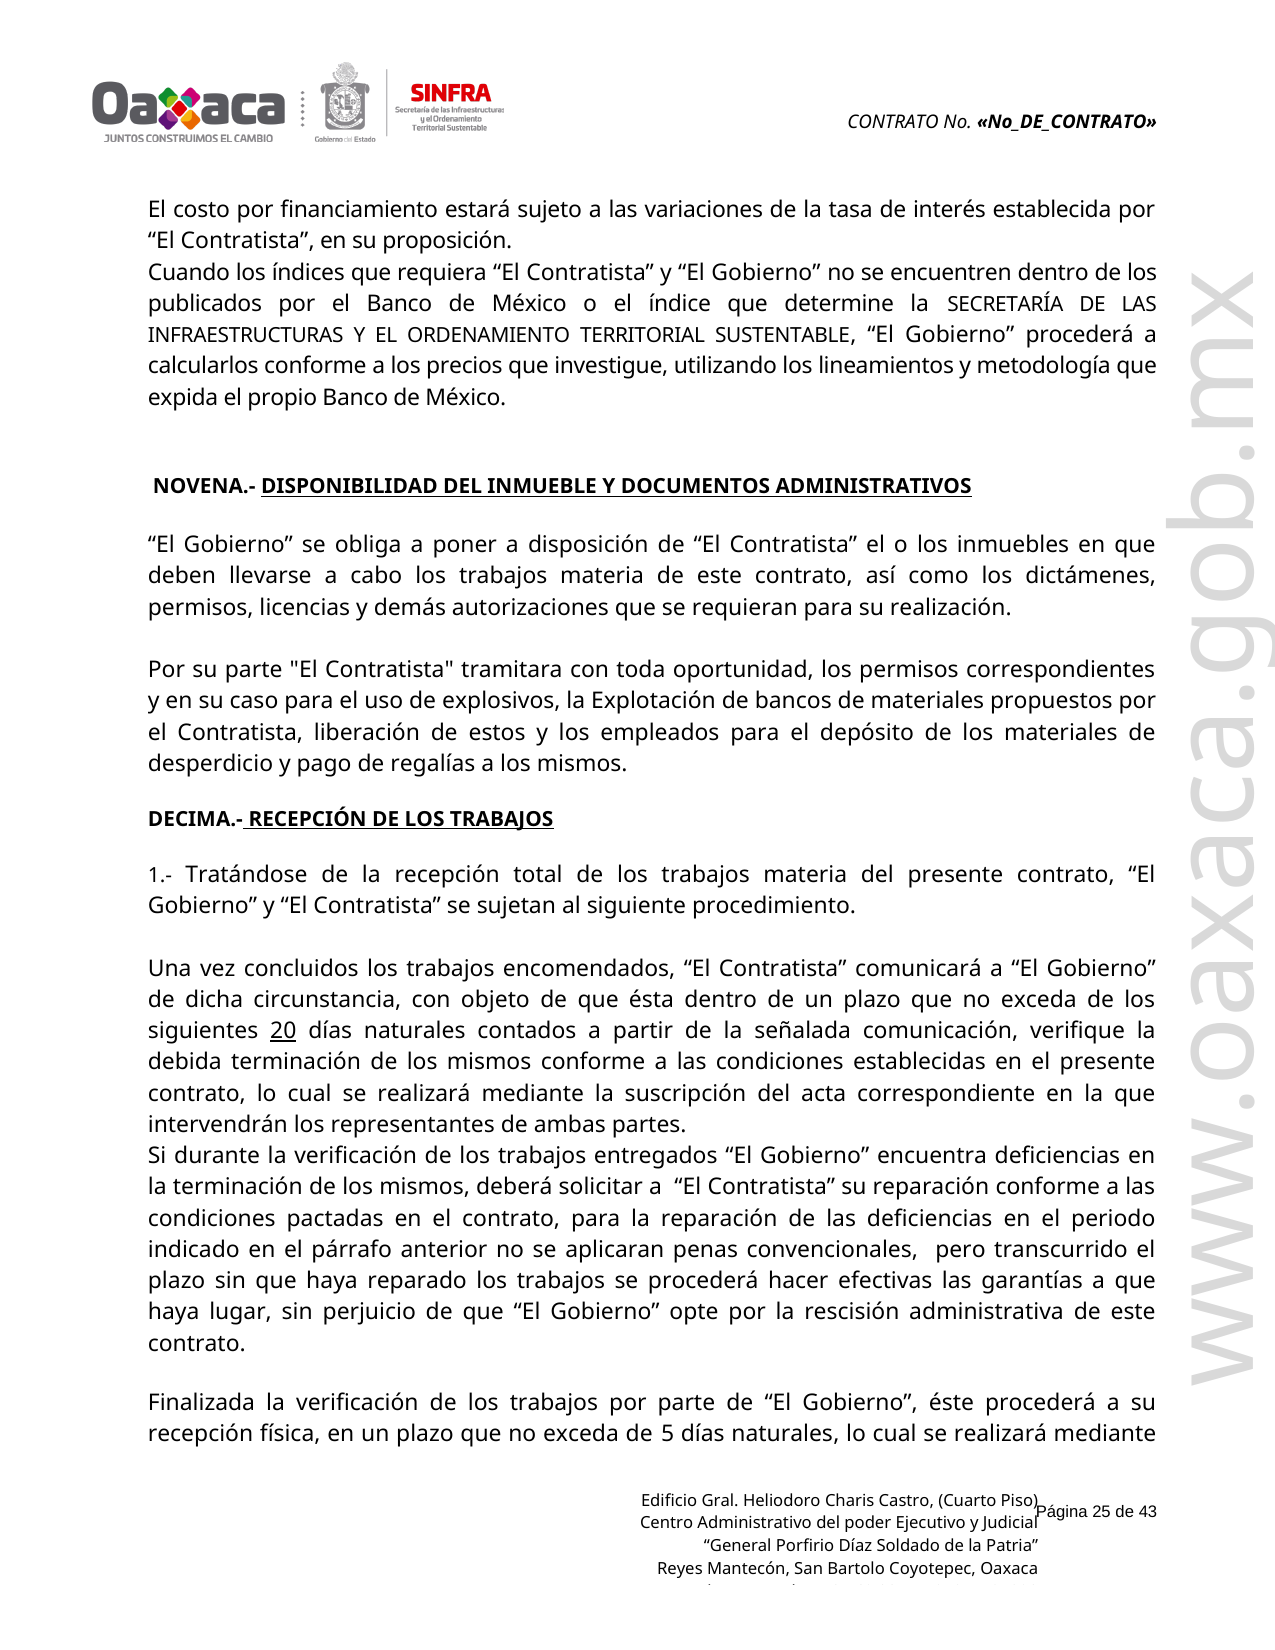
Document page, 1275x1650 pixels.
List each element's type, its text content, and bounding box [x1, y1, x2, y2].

text “El Gobierno” se obliga a poner a disposición de “El Contratista” el o los inmuebles en que deben llevarse a cabo los trabajos materia de este contrato, así como los dictámenes, permisos, licencias y demás autorizaciones que se requieran para su realización. [148, 528, 1157, 622]
text 1.- Tratándose de la recepción total de los trabajos materia del presente contrato, “El Gobierno” y “El Contratista” se sujetan al siguiente procedimiento. [148, 858, 1157, 920]
text El costo por financiamiento estará sujeto a las variaciones de la tasa de interés establecida por “El Contratista”, en su proposición. [0, 193, 1157, 256]
text Una vez concluidos los trabajos encomendados, “El Contratista” comunicará a “El Gobierno” de dicha circunstancia, con objeto de que ésta dentro de un plazo que no exceda de los siguientes 20 días naturales contados a partir de la señalada comunicación, verifique la debida terminación de los mismos conforme a las condiciones establecidas en el presente contrato, lo cual se realizará mediante la suscripción del acta correspondiente en la que intervendrán los representantes de ambas partes. [148, 951, 1157, 1139]
text NOVENA.- DISPONIBILIDAD DEL INMUEBLE Y DOCUMENTOS ADMINISTRATIVOS [148, 471, 1157, 500]
text Si durante la verificación de los trabajos entregados “El Gobierno” encuentra deficiencias en la terminación de los mismos, deberá solicitar a “El Contratista” su reparación conforme a las condiciones pactadas en el contrato, para la reparación de las deficiencias en el periodo indicado en el párrafo anterior no se aplicaran penas convencionales, pero transcurrido el plazo sin que haya reparado los trabajos se procederá hacer efectivas las garantías a que haya lugar, sin perjuicio de que “El Gobierno” opte por la rescisión administrativa de este contrato. [148, 1139, 1157, 1358]
text Por su parte "El Contratista" tramitara con toda oportunidad, los permisos correspondientes y en su caso para el uso de explosivos, la Explotación de bancos de materiales propuestos por el Contratista, liberación de estos y los empleados para el depósito de los materiales de desperdicio y pago de regalías a los mismos. [148, 653, 1157, 778]
picture [92, 62, 504, 142]
text Cuando los índices que requiera “El Contratista” y “El Gobierno” no se encuentren dentro de los publicados por el Banco de México o el índice que determine la SECRETARÍA DE LAS INFRAESTRUCTURAS Y EL ORDENAMIENTO TERRITORIAL SUSTENTABLE, “El Gobierno” procederá a calcularlos conforme a los precios que investigue, utilizando los lineamientos y metodología que expida el propio Banco de México. [0, 256, 1157, 412]
text DECIMA.- RECEPCIÓN DE LOS TRABAJOS [148, 804, 1157, 832]
